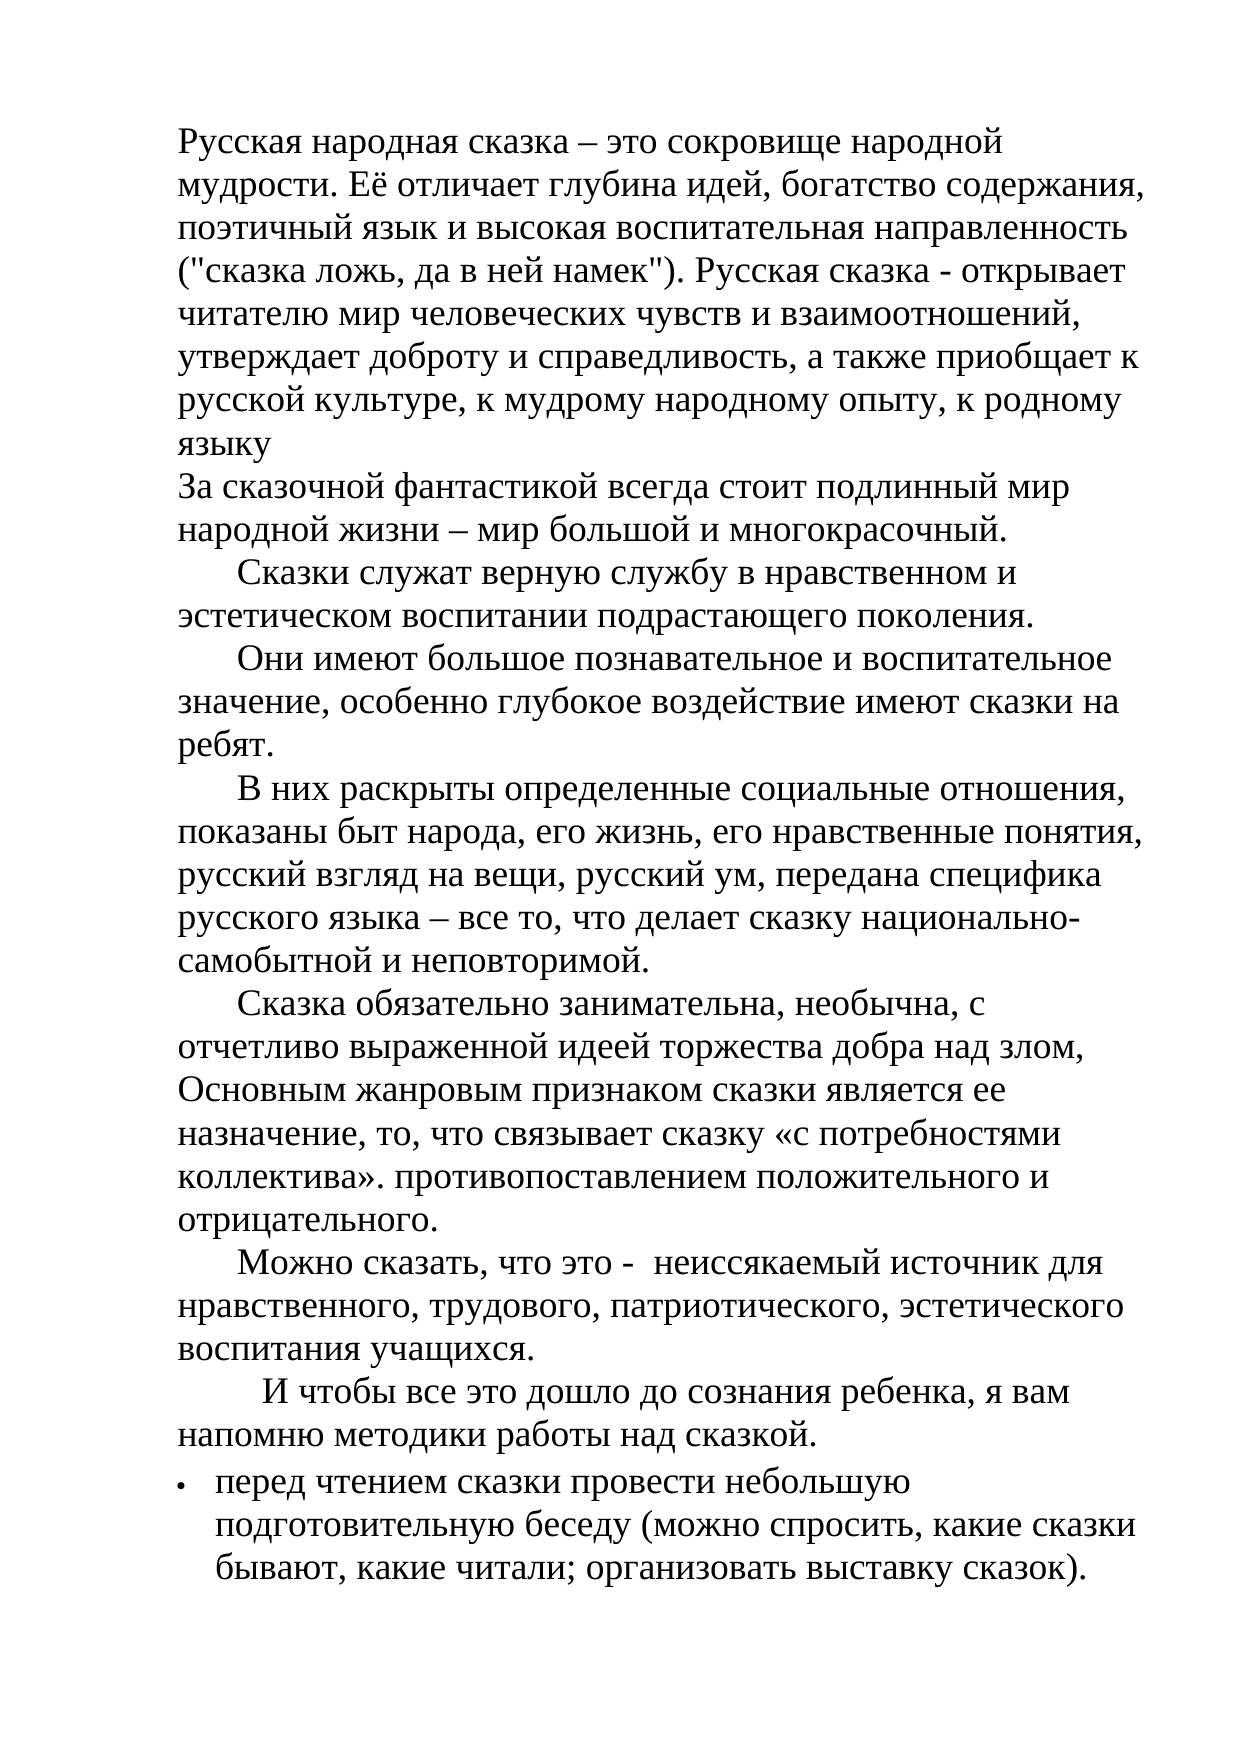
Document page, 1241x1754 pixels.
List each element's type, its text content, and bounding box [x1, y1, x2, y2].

text И чтобы все это дошло до сознания ребенка, я вам напомню методики работы над сказкой. [177, 1369, 1152, 1455]
text Сказка обязательно занимательна, необычна, с отчетливо выраженной идеей торжества добра над злом, Основным жанровым признаком сказки является ее назначение, то, что связывает сказку «с потребностями коллектива». противопоставлением положительного и отрицательного. [177, 981, 1152, 1239]
text Сказки служат верную службу в нравственном и эстетическом воспитании подрастающего поколения. [177, 549, 1152, 636]
list перед чтением сказки провести небольшую подготовительную беседу (можно спросить, какие сказки бывают, какие читали; организовать выставку сказок). [177, 1458, 1152, 1587]
text В них раскрыты определенные социальные отношения, показаны быт народа, его жизнь, его нравственные понятия, русский взгляд на вещи, русский ум, передана специфика русского языка – все то, что делает сказку национально-самобытной и неповторимой. [177, 765, 1152, 981]
text Русская народная сказка – это сокровище народной мудрости. Её отличает глубина идей, богатство содержания, поэтичный язык и высокая воспитательная направленность ("сказка ложь, да в ней намек"). Русская сказка - открывает читателю мир человеческих чувств и взаимоотношений, утверждает доброту и справедливость, а также приобщает к русской культуре, к мудрому народному опыту, к родному языку [177, 118, 1152, 463]
text Они имеют большое познавательное и воспитательное значение, особенно глубокое воздействие имеют сказки на ребят. [177, 636, 1152, 765]
text За сказочной фантастикой всегда стоит подлинный мир народной жизни – мир большой и многокрасочный. [177, 463, 1152, 549]
text Можно сказать, что это - неиссякаемый источник для нравственного, трудового, патриотического, эстетического воспитания учащихся. [177, 1239, 1152, 1369]
